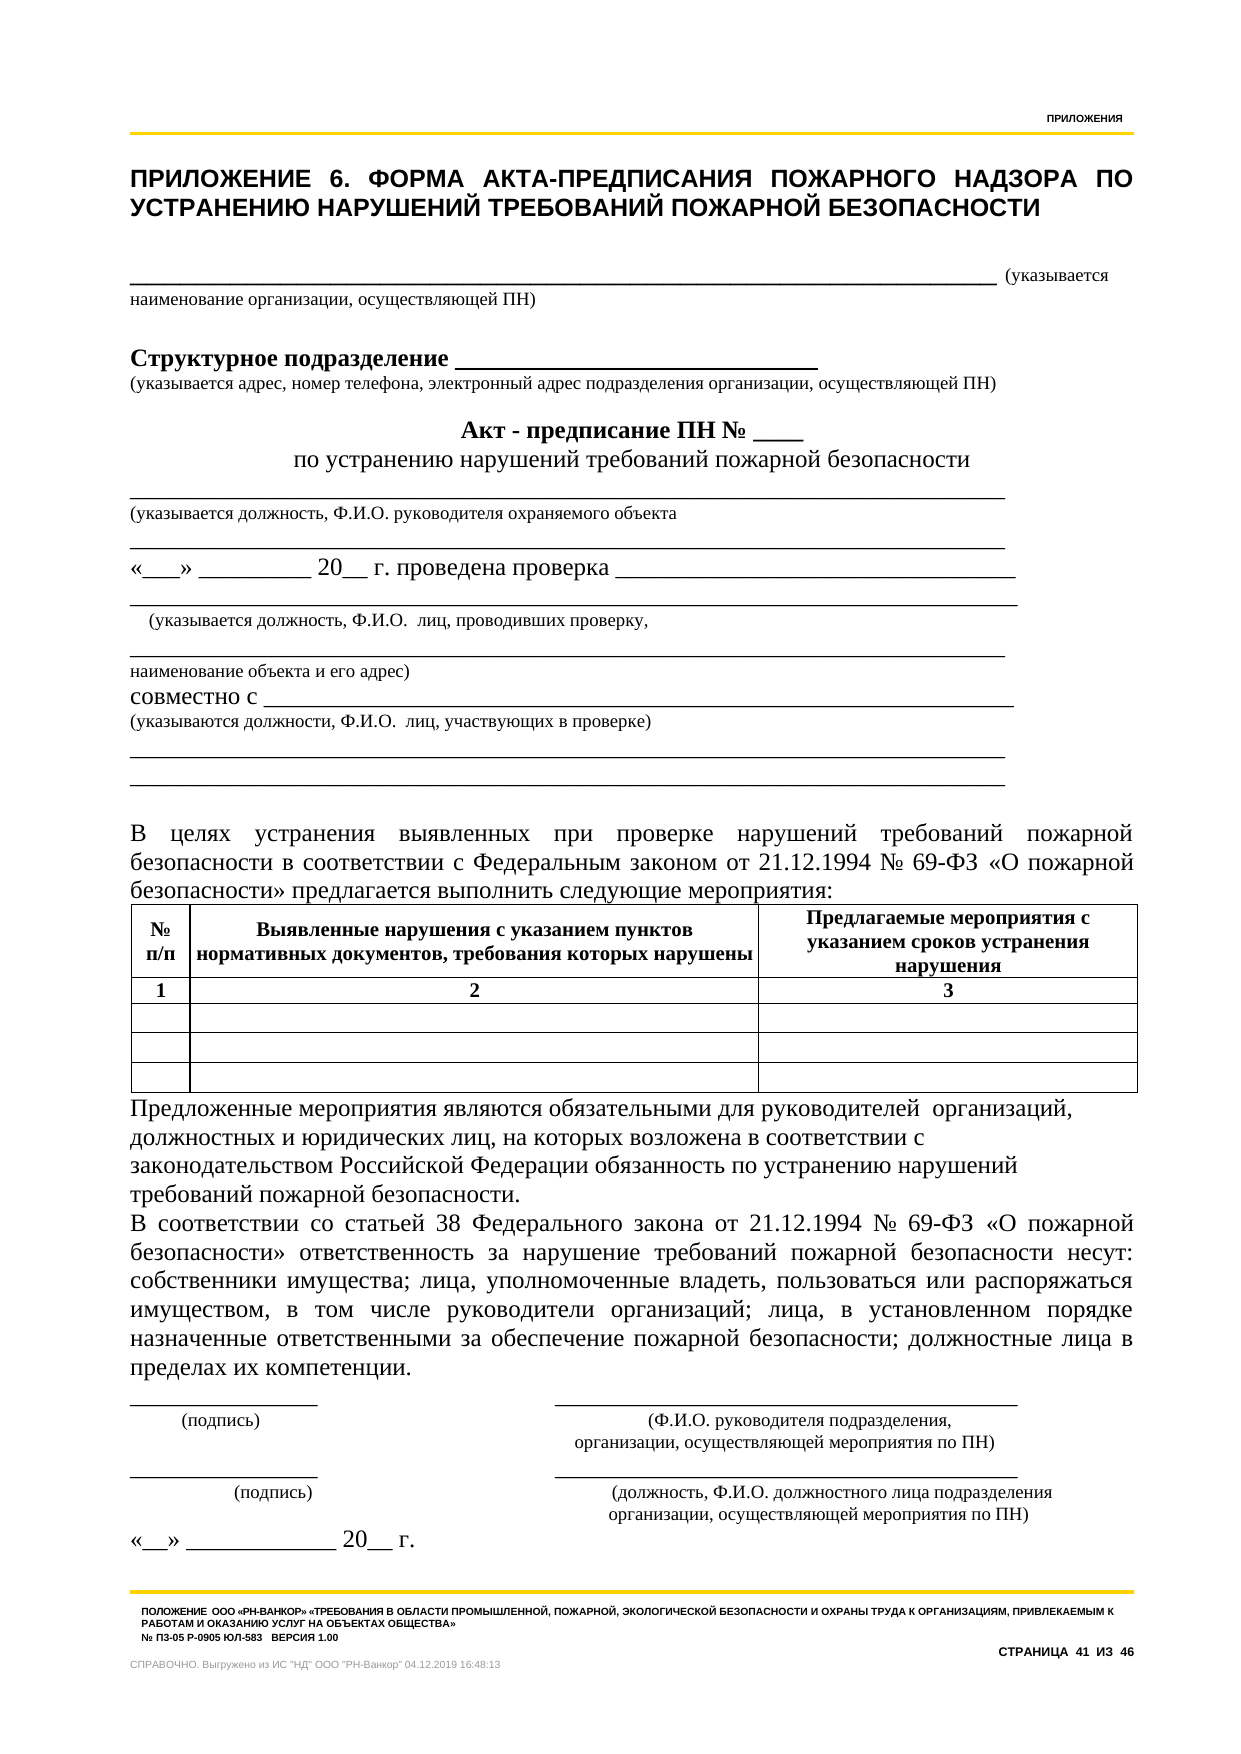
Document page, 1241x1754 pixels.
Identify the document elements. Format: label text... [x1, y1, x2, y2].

table_cell 2 [191, 978, 758, 1002]
text совместно с ____________________________________________________________ [130, 681, 1134, 710]
text (указывается должность, Ф.И.О. руководителя охраняемого объекта [130, 502, 1134, 523]
text ______________________________________________________________________ [130, 523, 1134, 552]
text наименование объекта и его адрес) [130, 660, 1134, 681]
text ____________________________________________________ (указывается наименование организации, осуществляющей ПН) [130, 250, 1134, 310]
text (указывается адрес, номер телефона, электронный адрес подразделения организации, осуществляющей ПН) [130, 372, 1134, 394]
text (указывается должность, Ф.И.О. лиц, проводивших проверку, [130, 609, 1134, 631]
text Акт - предписание ПН № ____ [130, 415, 1134, 444]
text организации, осуществляющей мероприятия по ПН) [130, 1502, 1134, 1524]
table_cell 1 [132, 978, 189, 1002]
table_cell [759, 1033, 1137, 1062]
table_cell 3 [759, 978, 1137, 1002]
text ______________________________________________________________________ [130, 732, 1134, 760]
table_cell [132, 1004, 189, 1032]
table_header Предлагаемые мероприятия с указанием сроков устранения нарушения [759, 905, 1137, 977]
text «__» ____________ 20__ г. [130, 1524, 1134, 1553]
text В соответствии со статьей 38 Федерального закона от 21.12.1994 № 69-ФЗ «О пожарной безопасности» ответственность за нарушение требований пожарной безопасности несут: собственники имущества; лица, уполномоченные владеть, пользоваться или распоряжаться имуществом, в том числе руководители организаций; лица, в установленном порядке назначенные ответственными за обеспечение пожарной безопасности; должностные лица в пределах их компетенции. [130, 1208, 1134, 1380]
text «___» _________ 20__ г. проведена проверка ________________________________ [130, 552, 1134, 581]
table_cell [132, 1033, 189, 1062]
text по устранению нарушений требований пожарной безопасности [130, 444, 1134, 473]
table_cell [759, 1004, 1137, 1032]
text организации, осуществляющей мероприятия по ПН) [130, 1431, 1134, 1452]
table_cell [191, 1063, 758, 1092]
text ______________________________________________________________________ [130, 473, 1134, 502]
text _______________________________________________________________________ [130, 581, 1134, 609]
text В целях устранения выявленных при проверке нарушений требований пожарной безопасности в соответствии с Федеральным законом от 21.12.1994 № 69-ФЗ «О пожарной безопасности» предлагается выполнить следующие мероприятия: [130, 818, 1134, 904]
text ПРИЛОЖЕНИЕ 6. ФОРМА Акта-предписания пожарного надзора по устранению нарушений требований пожарной безопасности [130, 164, 1134, 221]
text ______________________________________________________________________ [130, 631, 1134, 660]
text _______________ _____________________________________ [130, 1452, 1134, 1481]
text _______________ _____________________________________ [130, 1380, 1134, 1409]
text Структурное подразделение _____________________________ [130, 343, 1134, 372]
text (подпись) (Ф.И.О. руководителя подразделения, [130, 1409, 1134, 1431]
table_header Выявленные нарушения с указанием пунктов нормативных документов, требования которых нарушены [191, 905, 758, 977]
table_header № п/п [132, 905, 189, 977]
text (указываются должности, Ф.И.О. лиц, участвующих в проверке) [130, 710, 1134, 732]
text Предложенные мероприятия являются обязательными для руководителей организаций, должностных и юридических лиц, на которых возложена в соответствии с законодательством Российской Федерации обязанность по устранению нарушений требований пожарной безопасности. [130, 1093, 1134, 1208]
table_cell [132, 1063, 189, 1092]
table_cell [191, 1033, 758, 1062]
table_cell [759, 1063, 1137, 1092]
text ______________________________________________________________________ [130, 760, 1134, 789]
text (подпись) (должность, Ф.И.О. должностного лица подразделения [130, 1481, 1134, 1502]
table_cell [191, 1004, 758, 1032]
